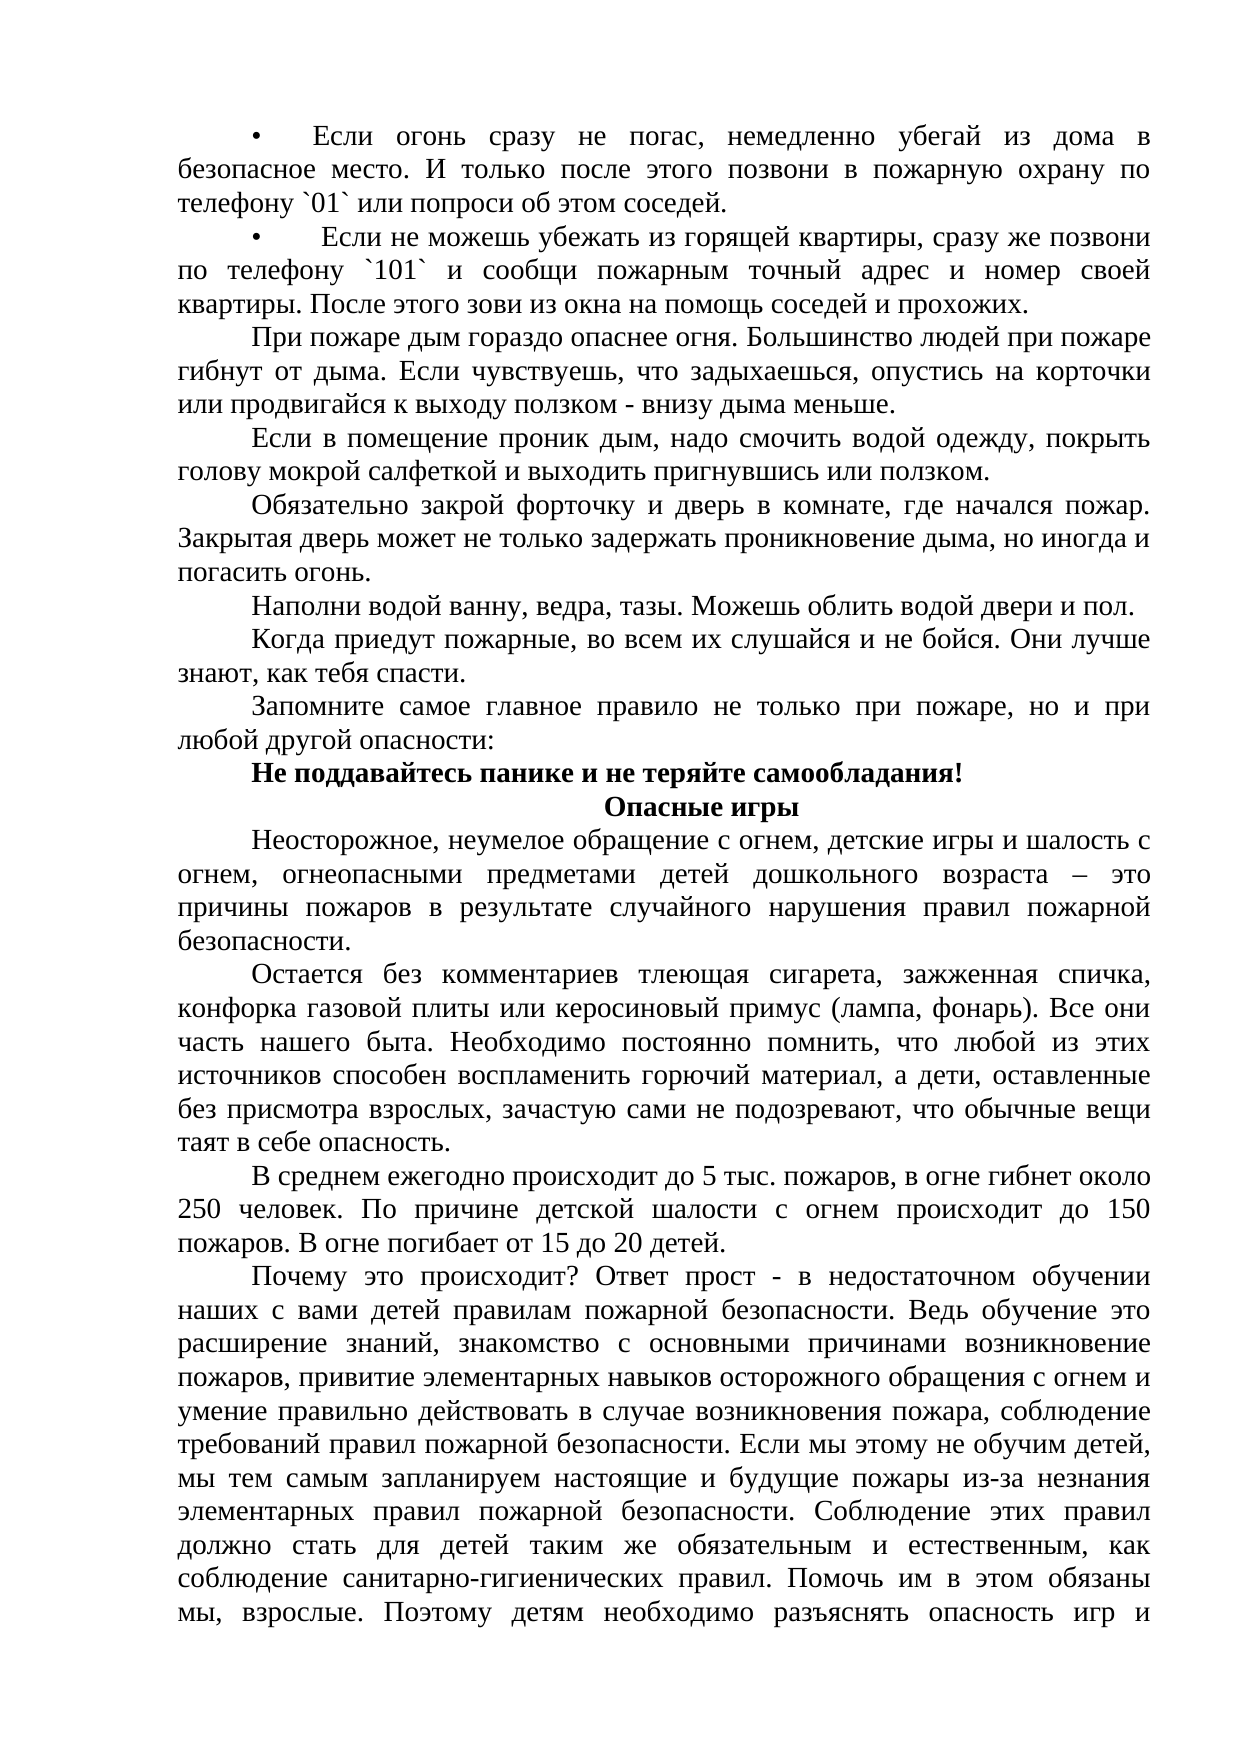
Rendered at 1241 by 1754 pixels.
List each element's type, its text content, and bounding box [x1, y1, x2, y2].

text Обязательно закрой форточку и дверь в комнате, где начался пожар. Закрытая дверь может не только задержать проникновение дыма, но иногда и погасить огонь. [177, 487, 1152, 588]
text В среднем ежегодно происходит до 5 тыс. пожаров, в огне гибнет около 250 человек. По причине детской шалости с огнем происходит до 150 пожаров. В огне погибает от 15 до 20 детей. [177, 1158, 1152, 1258]
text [177, 1258, 1152, 1627]
text Наполни водой ванну, ведра, тазы. Можешь облить водой двери и пол. [177, 588, 1152, 621]
text Остается без комментариев тлеющая сигарета, зажженная спичка, конфорка газовой плиты или керосиновый примус (лампа, фонарь). Все они часть нашего быта. Необходимо постоянно помнить, что любой из этих источников способен воспламенить горючий материал, а дети, оставленные без присмотра взрослых, зачастую сами не подозревают, что обычные вещи таят в себе опасность. [177, 957, 1152, 1158]
text При пожаре дым гораздо опаснее огня. Большинство людей при пожаре гибнут от дыма. Если чувствуешь, что задыхаешься, опустись на корточки или продвигайся к выходу ползком - внизу дыма меньше. [177, 319, 1152, 420]
text Неосторожное, неумелое обращение с огнем, детские игры и шалость с огнем, огнеопасными предметами детей дошкольного возраста – это причины пожаров в результате случайного нарушения правил пожарной безопасности. [177, 822, 1152, 957]
text • Если не можешь убежать из горящей квартиры, сразу же позвони по телефону `101` и сообщи пожарным точный адрес и номер своей квартиры. После этого зови из окна на помощь соседей и прохожих. [177, 219, 1152, 319]
text Опасные игры [177, 789, 1152, 822]
text Когда приедут пожарные, во всем их слушайся и не бойся. Они лучше знают, как тебя спасти. [177, 621, 1152, 688]
text Не поддавайтесь панике и не теряйте самообладания! [177, 755, 1152, 789]
text Если в помещение проник дым, надо смочить водой одежду, покрыть голову мокрой салфеткой и выходить пригнувшись или ползком. [177, 420, 1152, 487]
text Запомните самое главное правило не только при пожаре, но и при любой другой опасности: [177, 688, 1152, 755]
text • Если огонь сразу не погас, немедленно убегай из дома в безопасное место. И только после этого позвони в пожарную охрану по телефону `01` или попроси об этом соседей. [177, 118, 1152, 219]
